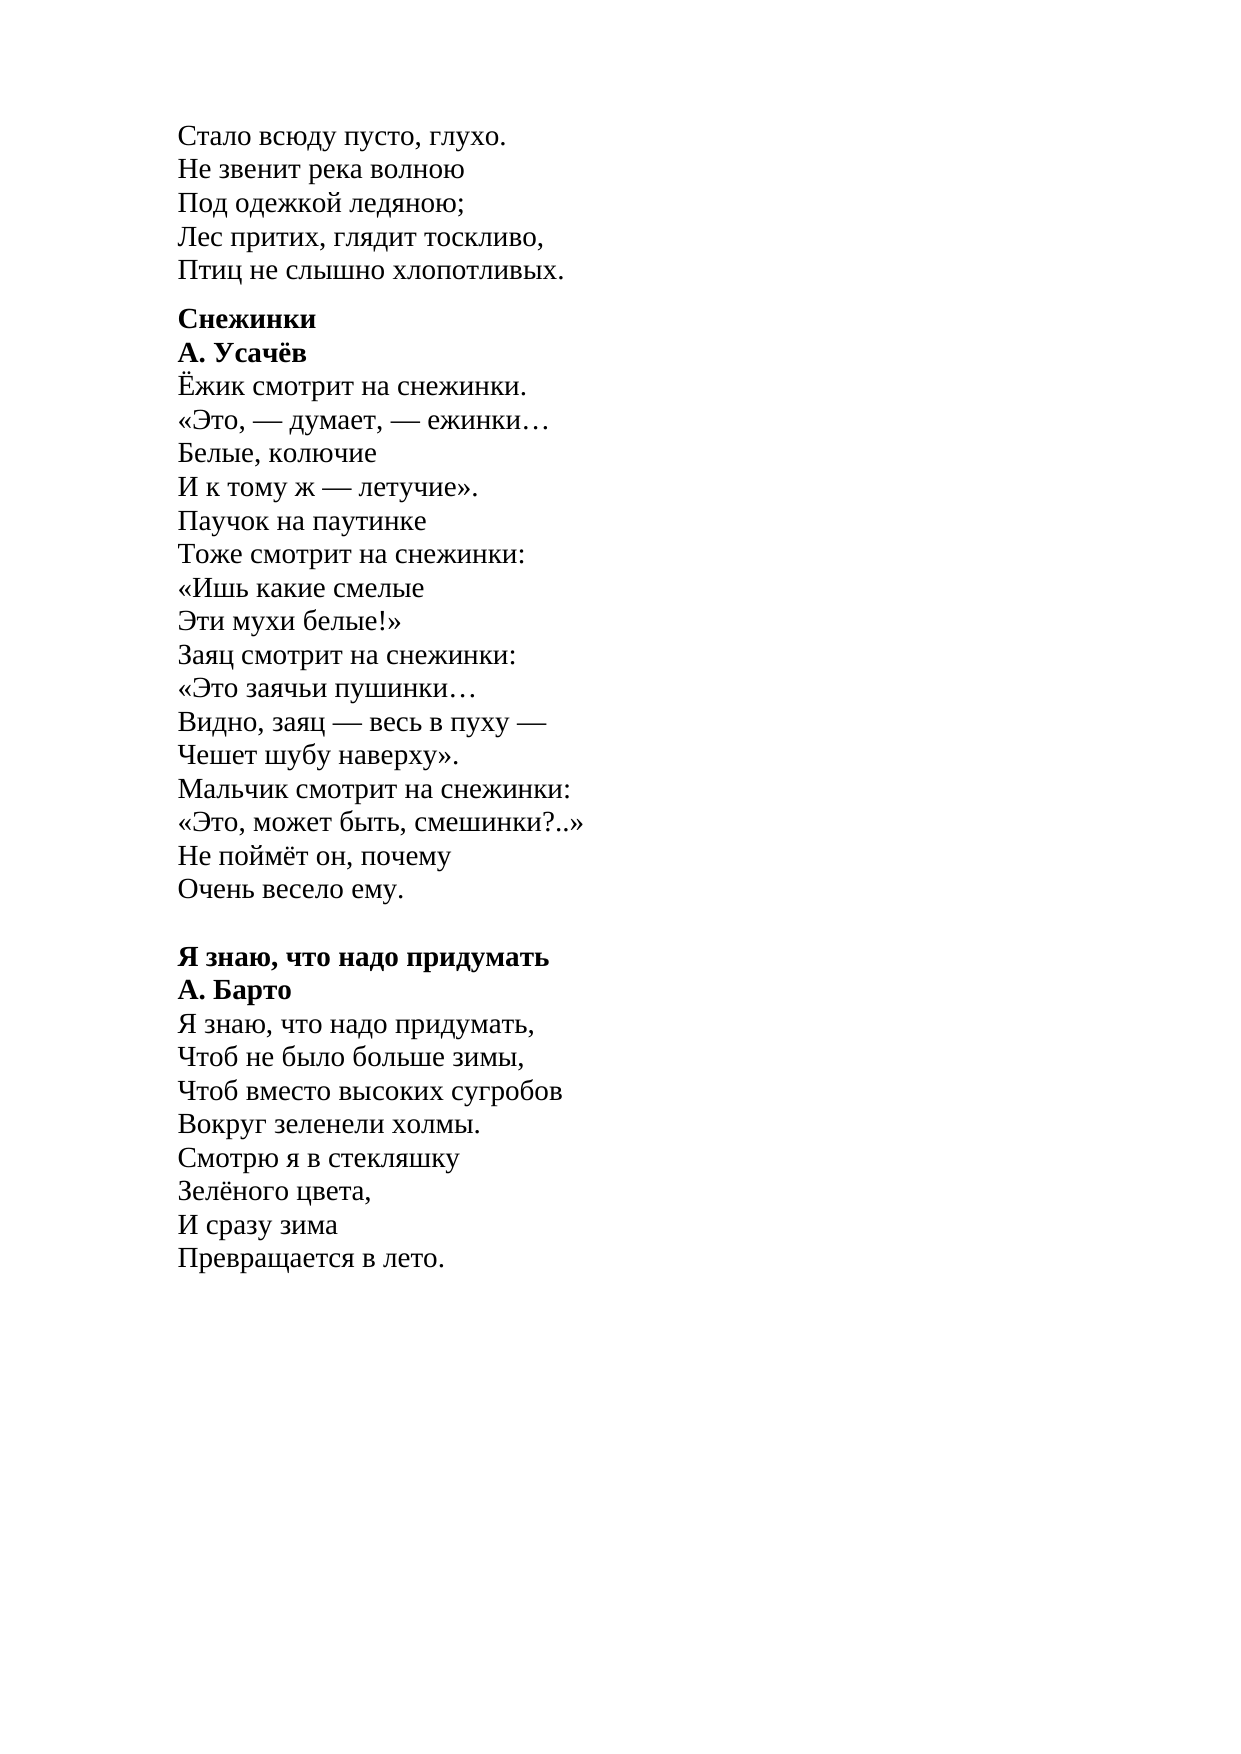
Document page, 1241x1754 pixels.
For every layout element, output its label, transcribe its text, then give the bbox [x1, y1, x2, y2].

text Я знаю, что надо придумать, Чтоб не было больше зимы, Чтоб вместо высоких сугробов Вокруг зеленели холмы. [177, 1006, 1152, 1140]
text Заяц смотрит на снежинки: «Это заячьи пушинки… Видно, заяц — весь в пуху — Чешет шубу наверху». [177, 637, 1152, 771]
text Мальчик смотрит на снежинки: «Это, может быть, смешинки?..» Не поймёт он, почему Очень весело ему. [177, 771, 1152, 905]
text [177, 118, 1152, 286]
text Я знаю, что надо придумать [177, 939, 1152, 972]
text Паучок на паутинке Тоже смотрит на снежинки: «Ишь какие смелые Эти мухи белые!» [177, 503, 1152, 637]
text А. Барто [177, 972, 1152, 1006]
text Снежинки [177, 301, 1152, 335]
text Смотрю я в стекляшку Зелёного цвета, И сразу зима Превращается в лето. [177, 1140, 1152, 1274]
text А. Усачёв [177, 335, 1152, 368]
text Ёжик смотрит на снежинки. «Это, — думает, — ежинки… Белые, колючие И к тому ж — летучие». [177, 368, 1152, 503]
